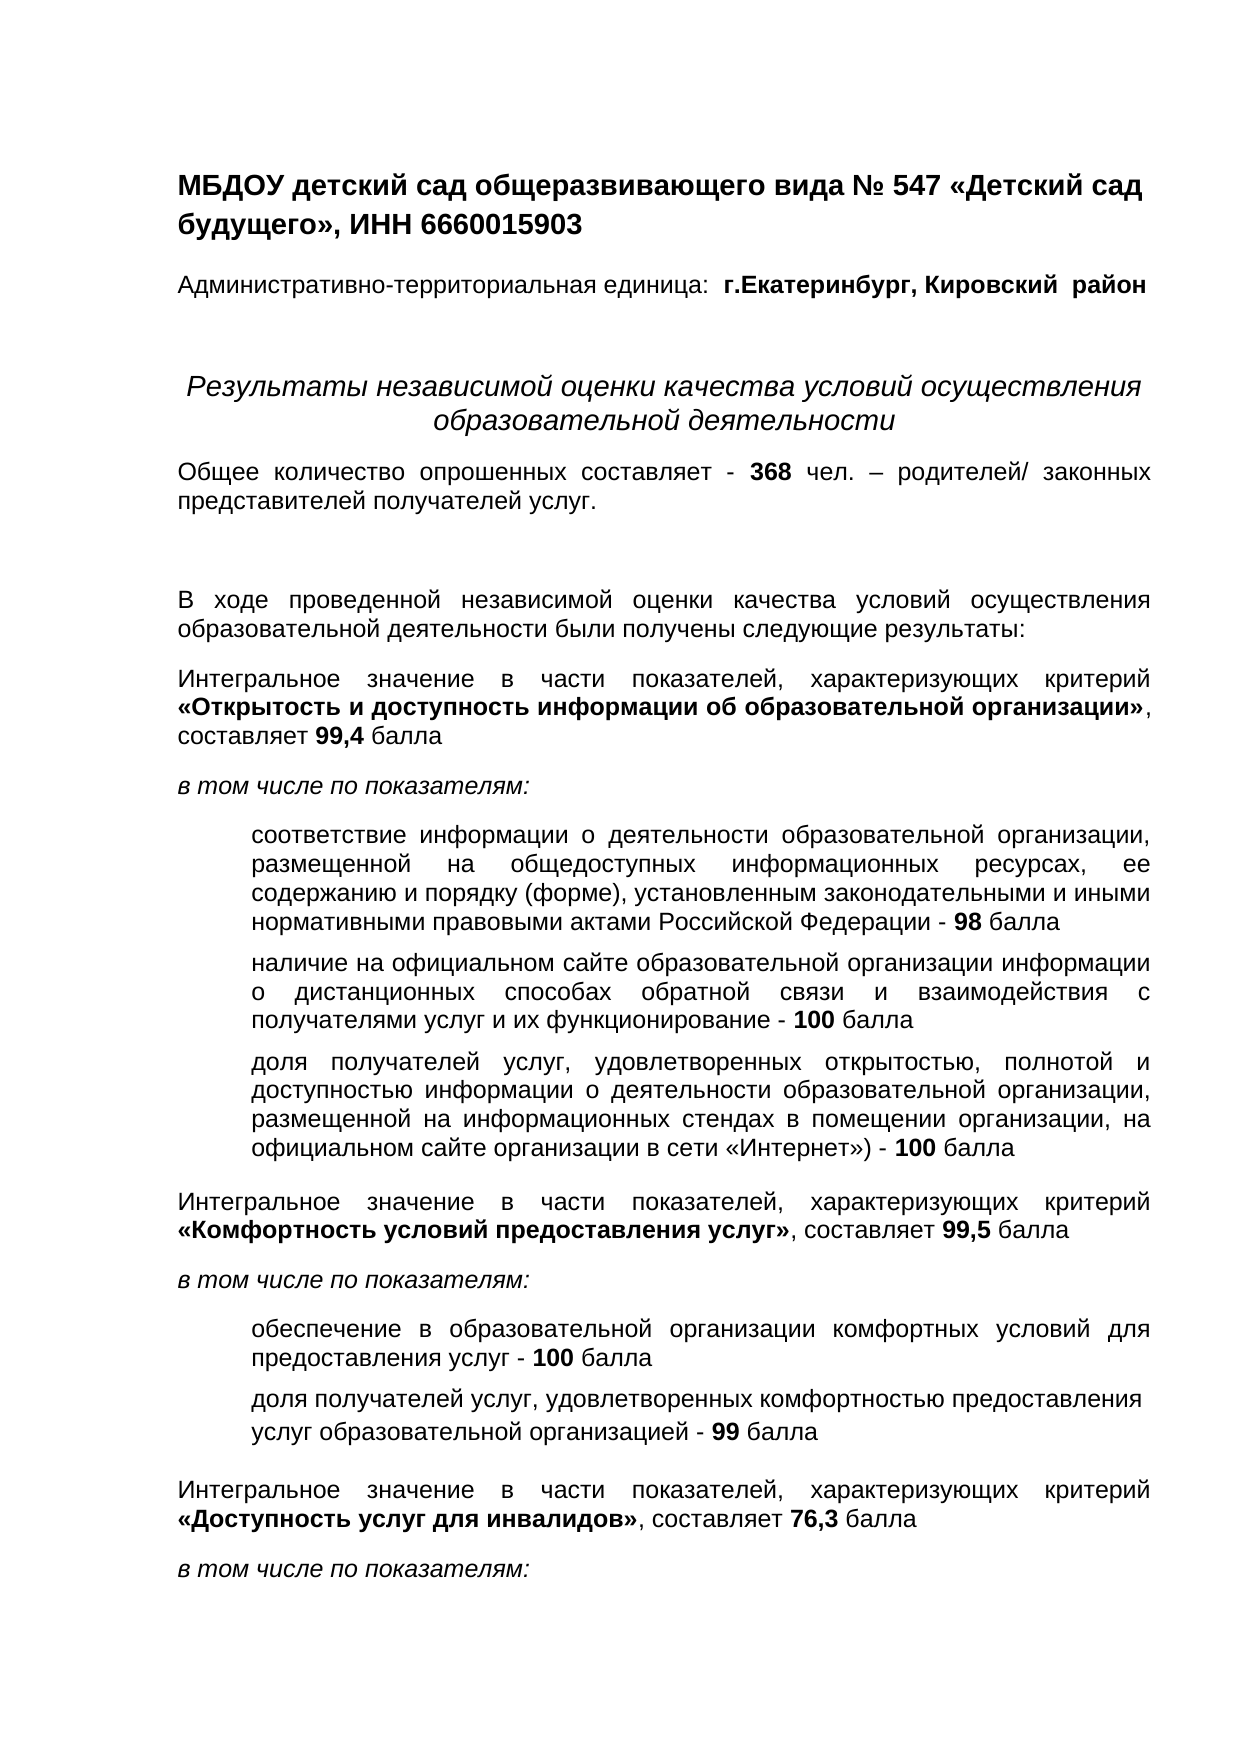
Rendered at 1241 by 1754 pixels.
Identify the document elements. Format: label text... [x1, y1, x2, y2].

text Интегральное значение в части показателей, характеризующих критерий «Комфортность условий предоставления услуг», составляет 99,5 балла [177, 1186, 1152, 1244]
text доля получателей услуг, удовлетворенных комфортностью предоставления услуг образовательной организацией - 99 балла [251, 1384, 1152, 1446]
subtitle МБДОУ детский сад общеразвивающего вида № 547 «Детский сад будущего», ИНН 6660015903 [177, 168, 1152, 240]
text наличие на официальном сайте образовательной организации информации о дистанционных способах обратной связи и взаимодействия с получателями услуг и их функционирование - 100 балла [251, 948, 1152, 1034]
text в том числе по показателям: [177, 771, 1152, 799]
text соответствие информации о деятельности образовательной организации, размещенной на общедоступных информационных ресурсах, ее содержанию и порядку (форме), установленным законодательными и иными нормативными правовыми актами Российской Федерации - 98 балла [251, 820, 1152, 935]
text Общее количество опрошенных составляет - 368 чел. – родителей/ законных представителей получателей услуг. [177, 457, 1152, 515]
text В ходе проведенной независимой оценки качества условий осуществления образовательной деятельности были получены следующие результаты: [177, 585, 1152, 643]
text Интегральное значение в части показателей, характеризующих критерий «Доступность услуг для инвалидов», составляет 76,3 балла [177, 1475, 1152, 1533]
text Интегральное значение в части показателей, характеризующих критерий «Открытость и доступность информации об образовательной организации», составляет 99,4 балла [177, 663, 1152, 750]
text доля получателей услуг, удовлетворенных открытостью, полнотой и доступностью информации о деятельности образовательной организации, размещенной на информационных стендах в помещении организации, на официальном сайте организации в сети «Интернет») - 100 балла [251, 1046, 1152, 1161]
text Результаты независимой оценки качества условий осуществления образовательной деятельности [177, 369, 1152, 436]
text в том числе по показателям: [177, 1265, 1152, 1293]
text в том числе по показателям: [177, 1554, 1152, 1582]
text обеспечение в образовательной организации комфортных условий для предоставления услуг - 100 балла [251, 1314, 1152, 1372]
text Административно-территориальная единица: г.Екатеринбург, Кировский район [177, 270, 1152, 299]
